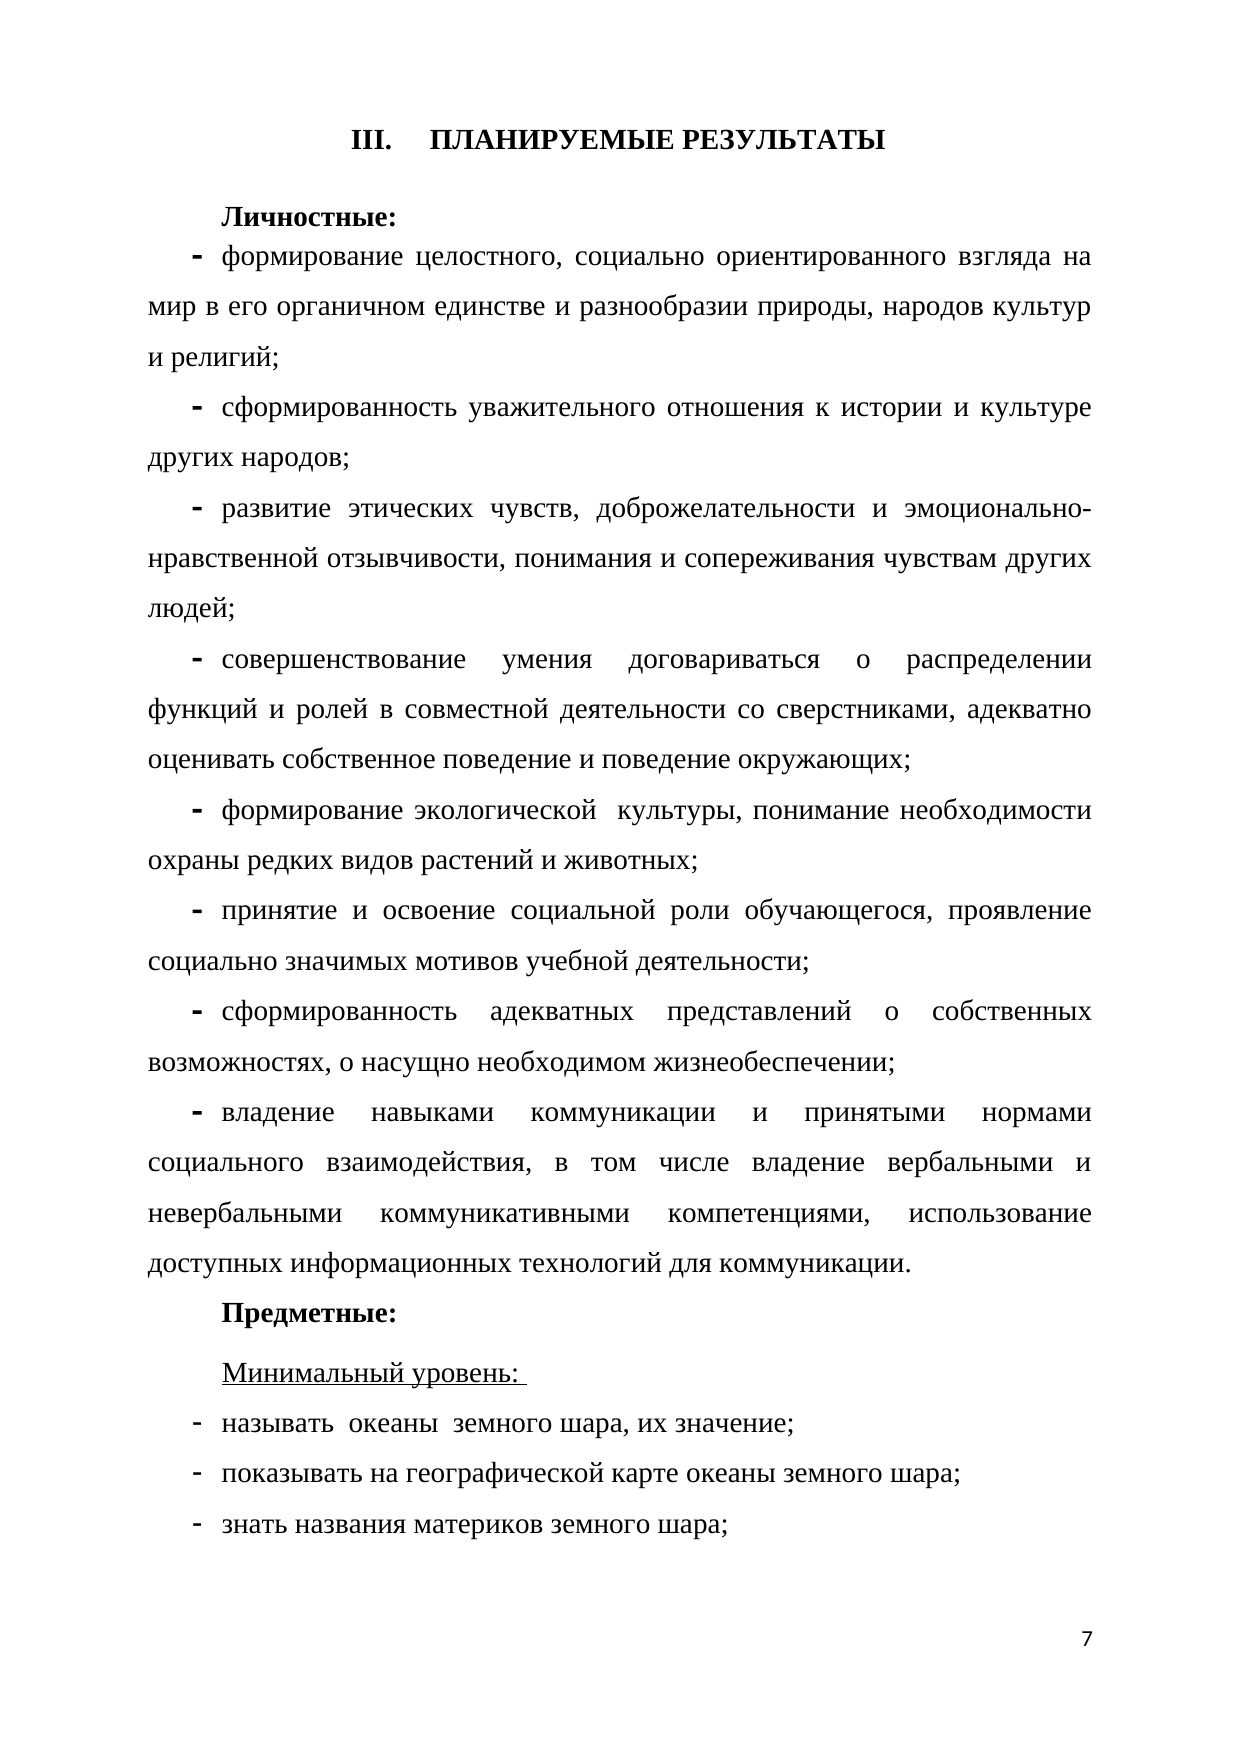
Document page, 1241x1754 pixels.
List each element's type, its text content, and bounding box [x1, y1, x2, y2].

list сформированность уважительного отношения к истории и культуре других народов; [148, 389, 1092, 473]
text Личностные: [221, 161, 1092, 233]
list развитие этических чувств, доброжелательности и эмоционально-нравственной отзывчивости, понимания и сопереживания чувствам других людей; [148, 490, 1092, 624]
list называть океаны земного шара, их значение; [148, 1405, 1092, 1439]
list совершенствование умения договариваться о распределении функций и ролей в совместной деятельности со сверстниками, адекватно оценивать собственное поведение и поведение окружающих; [148, 641, 1092, 775]
list знать названия материков земного шара; [148, 1506, 1092, 1539]
list сформированность адекватных представлений о собственных возможностях, о насущно необходимом жизнеобеспечении; [148, 993, 1092, 1077]
subtitle ПЛАНИРУЕМЫЕ РЕЗУЛЬТАТЫ [185, 122, 1092, 156]
list формирование экологической культуры, понимание необходимости охраны редких видов растений и животных; [148, 792, 1092, 876]
list формирование целостного, социально ориентированного взгляда на мир в его органичном единстве и разнообразии природы, народов культур и религий; [148, 238, 1092, 372]
list показывать на географической карте океаны земного шара; [148, 1455, 1092, 1489]
list принятие и освоение социальной роли обучающегося, проявление социально значимых мотивов учебной деятельности; [148, 892, 1092, 976]
list владение навыками коммуникации и принятыми нормами социального взаимодействия, в том числе владение вербальными и невербальными коммуникативными компетенциями, использование доступных информационных технологий для коммуникации. [148, 1094, 1092, 1278]
text Предметные: [221, 1295, 1092, 1329]
text Минимальный уровень: [148, 1355, 1094, 1388]
